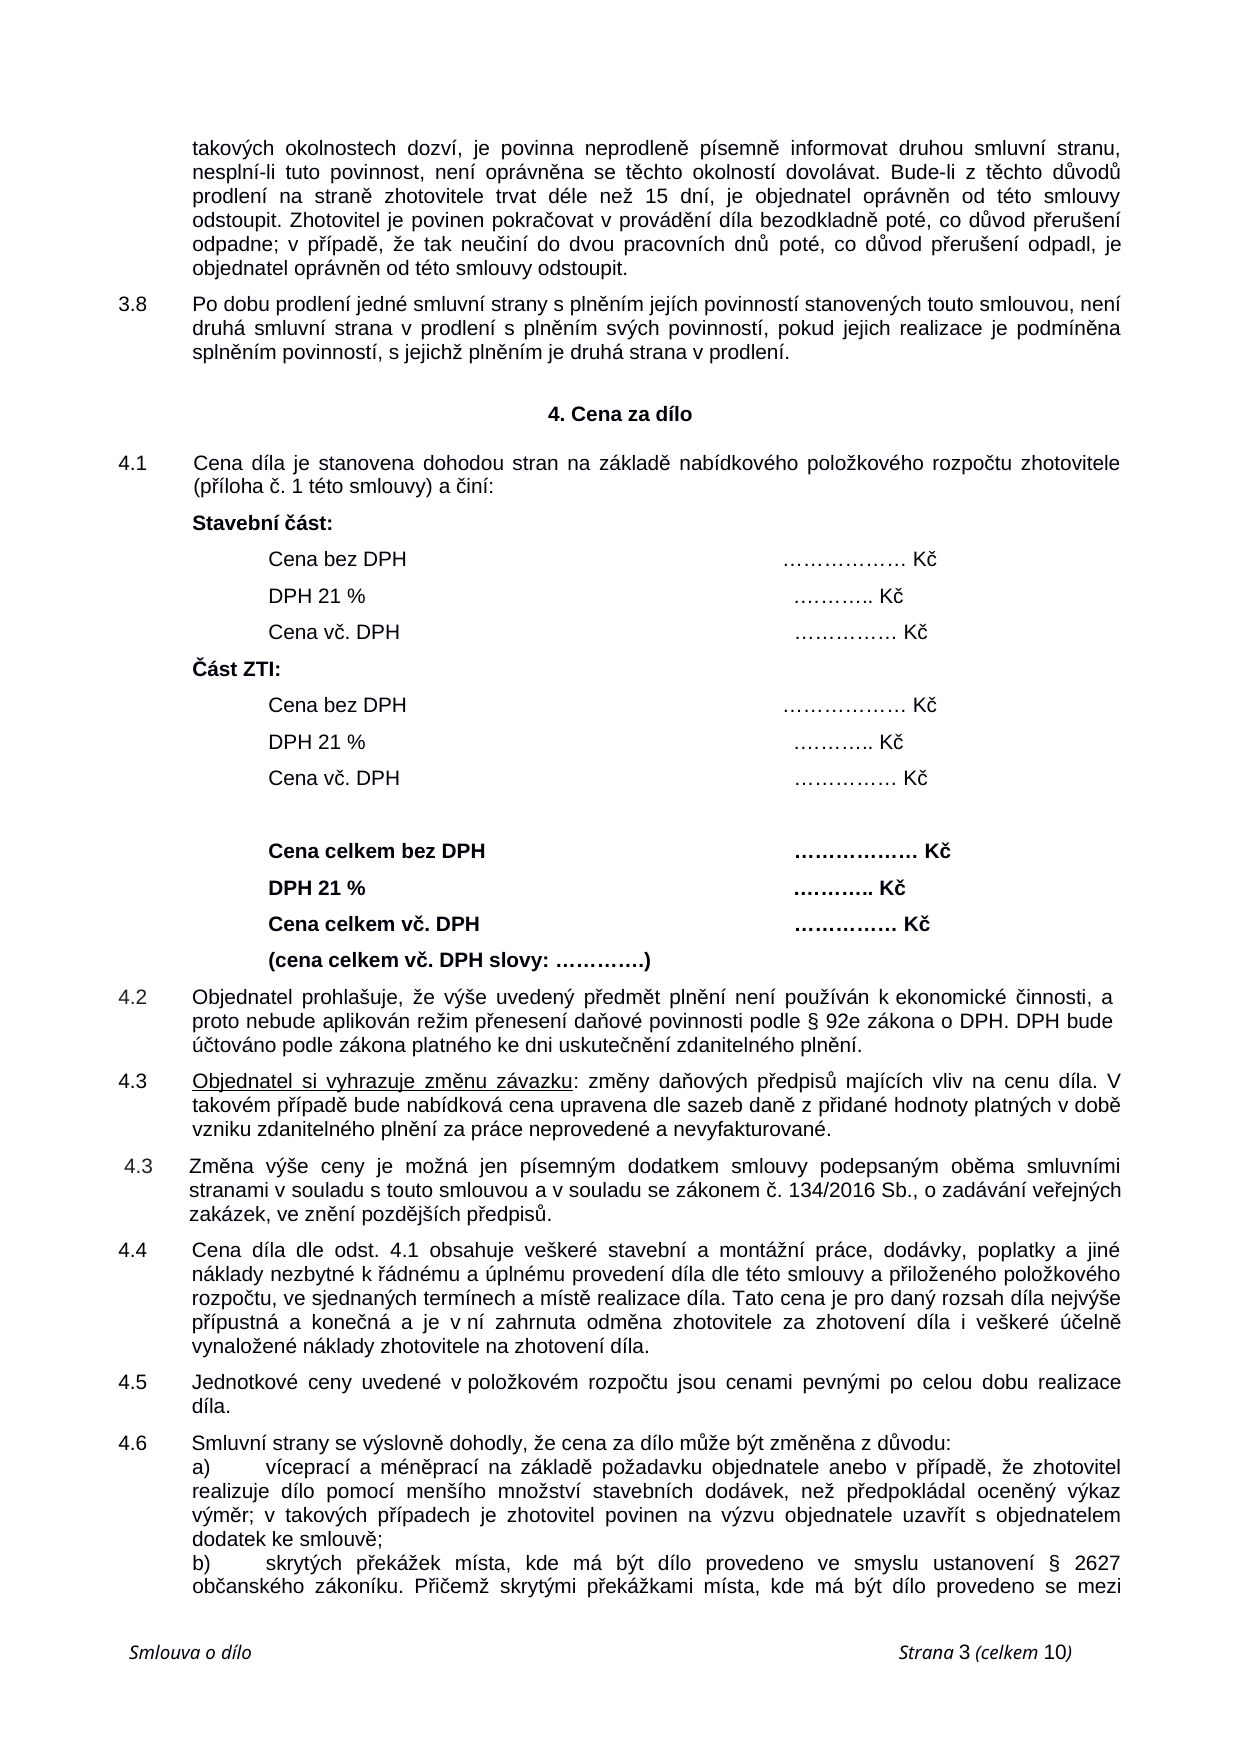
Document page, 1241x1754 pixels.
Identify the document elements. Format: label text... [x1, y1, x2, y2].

text a) víceprací a méněprací na základě požadavku objednatele anebo v případě, že zhotovitel realizuje dílo pomocí menšího množství stavebních dodávek, než předpokládal oceněný výkaz výměr; v takových případech je zhotovitel povinen na výzvu objednatele uzavřít s objednatelem dodatek ke smlouvě; [192, 1454, 1122, 1550]
text (cena celkem vč. DPH slovy: ………….) [268, 948, 1122, 972]
text Cena vč. DPH …………… Kč [268, 620, 1122, 644]
text 4.5 Jednotkové ceny uvedené v položkovém rozpočtu jsou cenami pevnými po celou dobu realizace díla. [118, 1370, 1122, 1418]
text Cena bez DPH ……………… Kč [268, 693, 1122, 717]
text 4.3 Objednatel si vyhrazuje změnu závazku: změny daňových předpisů majících vliv na cenu díla. V takovém případě bude nabídková cena upravena dle sazeb daně z přidané hodnoty platných v době vzniku zdanitelného plnění za práce neprovedené a nevyfakturované. [118, 1069, 1122, 1141]
text 4.4 Cena díla dle odst. 4.1 obsahuje veškeré stavební a montážní práce, dodávky, poplatky a jiné náklady nezbytné k řádnému a úplnému provedení díla dle této smlouvy a přiloženého položkového rozpočtu, ve sjednaných termínech a místě realizace díla. Tato cena je pro daný rozsah díla nejvýše přípustná a konečná a je v ní zahrnuta odměna zhotovitele za zhotovení díla i veškeré účelně vynaložené náklady zhotovitele na zhotovení díla. [118, 1238, 1122, 1358]
text 4.1 Cena díla je stanovena dohodou stran na základě nabídkového položkového rozpočtu zhotovitele (příloha č. 1 této smlouvy) a činí: [118, 450, 1122, 498]
text Cena celkem bez DPH ……………… Kč [268, 839, 1122, 863]
list Po dobu prodlení jedné smluvní strany s plněním jejích povinností stanovených touto smlouvou, není druhá smluvní strana v prodlení s plněním svých povinností, pokud jejich realizace je podmíněna splněním povinností, s jejichž plněním je druhá strana v prodlení. [118, 292, 1122, 364]
text 4.2 Objednatel prohlašuje, že výše uvedený předmět plnění není používán k ekonomické činnosti, a proto nebude aplikován režim přenesení daňové povinnosti podle § 92e zákona o DPH. DPH bude účtováno podle zákona platného ke dni uskutečnění zdanitelného plnění. [118, 985, 1122, 1057]
text DPH 21 % .……….. Kč [268, 729, 1122, 753]
text Část ZTI: [192, 657, 1122, 681]
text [192, 1550, 1122, 1598]
text DPH 21 % .……….. Kč [268, 584, 1122, 608]
text Stavební část: [192, 511, 1122, 535]
text Cena celkem vč. DPH …………… Kč [268, 912, 1122, 936]
text DPH 21 % .……….. Kč [268, 875, 1122, 899]
text 4. Cena za dílo [118, 401, 1122, 425]
text 4.3 Změna výše ceny je možná jen písemným dodatkem smlouvy podepsaným oběma smluvními stranami v souladu s touto smlouvou a v souladu se zákonem č. 134/2016 Sb., o zadávání veřejných zakázek, ve znění pozdějších předpisů. [118, 1153, 1122, 1225]
text Cena vč. DPH …………… Kč [268, 766, 1122, 790]
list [118, 136, 1122, 279]
text 4.6 Smluvní strany se výslovně dohodly, že cena za dílo může být změněna z důvodu: [118, 1431, 1122, 1454]
text Cena bez DPH ……………… Kč [268, 547, 1122, 571]
